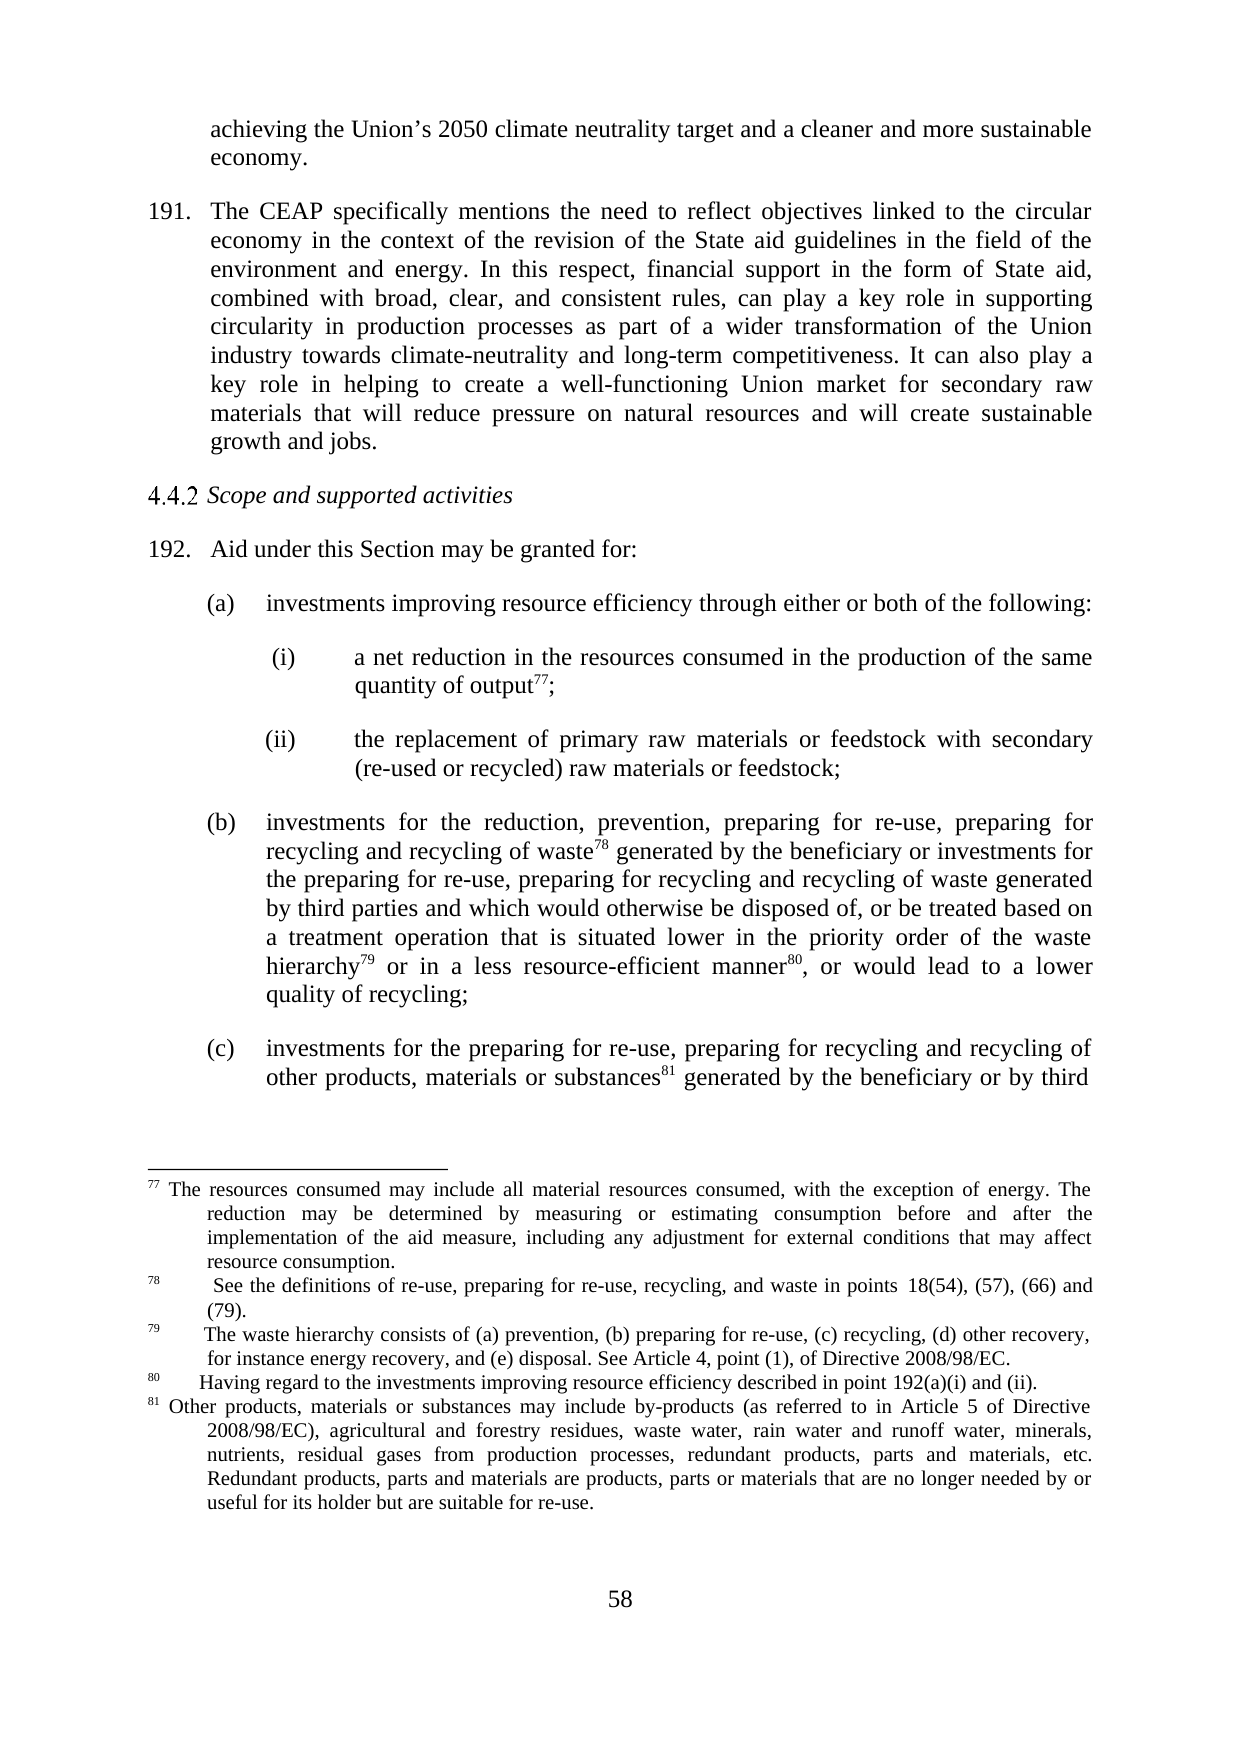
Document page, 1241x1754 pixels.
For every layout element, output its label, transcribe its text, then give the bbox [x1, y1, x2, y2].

list the replacement of primary raw materials or feedstock with secondary (re-used or recycled) raw materials or feedstock; [265, 724, 1093, 782]
text Scope and supported activities [207, 480, 1192, 509]
text 78 See the definitions of re-use, preparing for re-use, recycling, and waste in points 18(54), (57), (66) and (79). [148, 1273, 1093, 1322]
list investments for the preparing for re-use, preparing for recycling and recycling of other products, materials or substances81 generated by the beneficiary or by third [207, 1033, 1093, 1091]
list investments improving resource efficiency through either or both of the following: [207, 588, 1192, 617]
text 81 Other products, materials or substances may include by-products (as referred to in Article 5 of Directive 2008/98/EC), agricultural and forestry residues, waste water, rain water and runoff water, minerals, nutrients, residual gases from production processes, redundant products, parts and materials, etc. Redundant products, parts and materials are products, parts or materials that are no longer needed by or useful for its holder but are suitable for re-use. [148, 1394, 1093, 1514]
list Aid under this Section may be granted for: [148, 534, 1192, 563]
list investments for the reduction, prevention, preparing for re-use, preparing for recycling and recycling of waste78 generated by the beneficiary or investments for the preparing for re-use, preparing for recycling and recycling of waste generated by third parties and which would otherwise be disposed of, or be treated based on a treatment operation that is situated lower in the priority order of the waste hierarchy79 or in a less resource-efficient manner80, or would lead to a lower quality of recycling; [207, 807, 1093, 1008]
text 80 Having regard to the investments improving resource efficiency described in point 192(a)(i) and (ii). [148, 1370, 1192, 1394]
list The CEAP specifically mentions the need to reflect objectives linked to the circular economy in the context of the revision of the State aid guidelines in the field of the environment and energy. In this respect, financial support in the form of State aid, combined with broad, clear, and consistent rules, can play a key role in supporting circularity in production processes as part of a wider transformation of the Union industry towards climate-neutrality and long-term competitiveness. It can also play a key role in helping to create a well-functioning Union market for secondary raw materials that will reduce pressure on natural resources and will create sustainable growth and jobs. [148, 196, 1093, 455]
picture [148, 486, 198, 505]
text achieving the Union’s 2050 climate neutrality target and a cleaner and more sustainable economy. [210, 114, 1093, 171]
text 79 The waste hierarchy consists of (a) prevention, (b) preparing for re-use, (c) recycling, (d) other recovery, for instance energy recovery, and (e) disposal. See Article 4, point (1), of Directive 2008/98/EC. [148, 1322, 1092, 1370]
text 77 The resources consumed may include all material resources consumed, with the exception of energy. The reduction may be determined by measuring or estimating consumption before and after the implementation of the aid measure, including any adjustment for external conditions that may affect resource consumption. [148, 1177, 1093, 1273]
list a net reduction in the resources consumed in the production of the same quantity of output77; [272, 642, 1093, 699]
